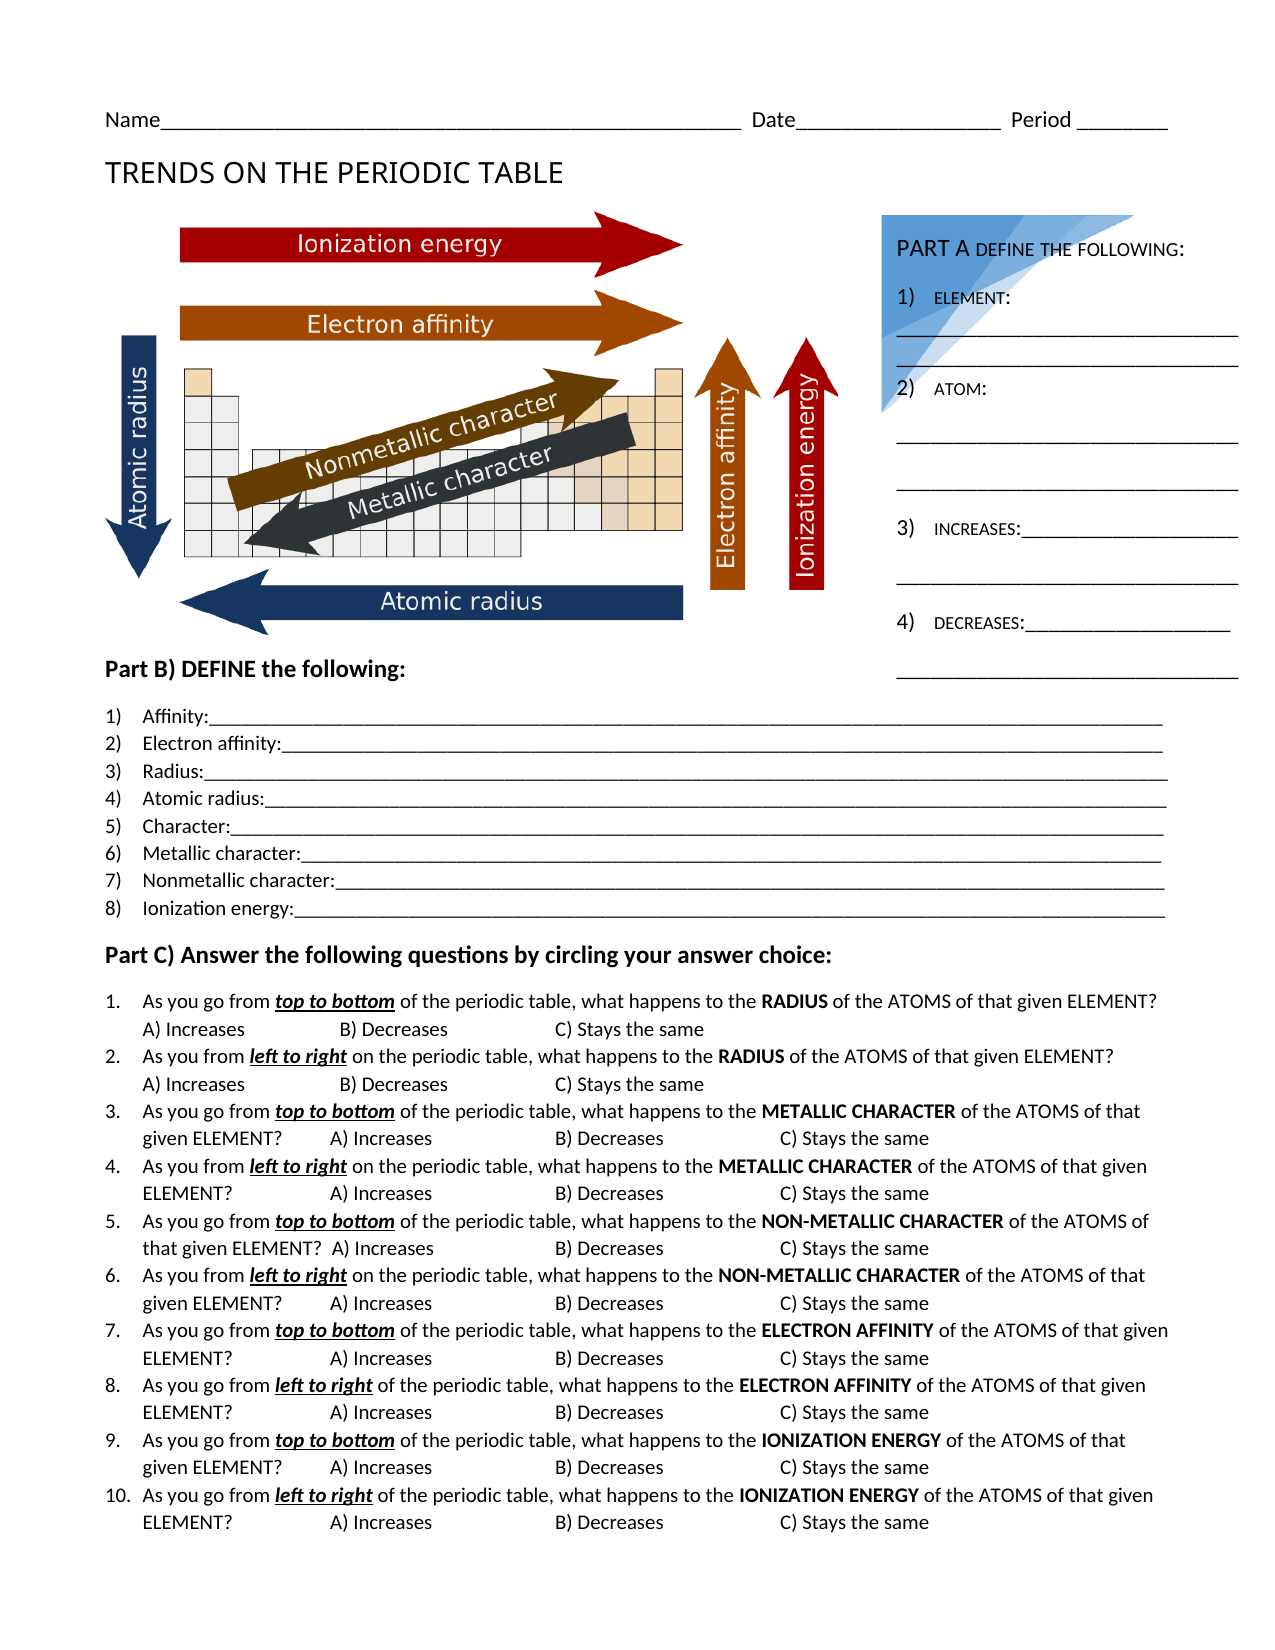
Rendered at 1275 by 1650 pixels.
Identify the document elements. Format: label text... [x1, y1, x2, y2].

list Affinity:____________________________________________________________________________________________ [105, 703, 1170, 729]
list Character:__________________________________________________________________________________________ [105, 813, 1170, 838]
list As you from left to right on the periodic table, what happens to the METALLIC CHARACTER of the ATOMS of that given ELEMENT? A) Increases B) Decreases C) Stays the same [105, 1153, 1170, 1206]
list Ionization energy:____________________________________________________________________________________ [105, 895, 1170, 920]
list As you go from top to bottom of the periodic table, what happens to the METALLIC CHARACTER of the ATOMS of that given ELEMENT? A) Increases B) Decreases C) Stays the same [105, 1098, 1170, 1151]
list As you from left to right on the periodic table, what happens to the NON-METALLIC CHARACTER of the ATOMS of that given ELEMENT? A) Increases B) Decreases C) Stays the same [105, 1263, 1170, 1315]
text Part B) DEFINE the following: [105, 654, 1170, 684]
picture [881, 215, 1135, 416]
text Name___________________________________________________ Date__________________ Period ________ [105, 105, 1170, 133]
list As you go from top to bottom of the periodic table, what happens to the IONIZATION ENERGY of the ATOMS of that given ELEMENT? A) Increases B) Decreases C) Stays the same [105, 1427, 1170, 1480]
list Nonmetallic character:________________________________________________________________________________ [105, 868, 1170, 893]
list As you go from left to right of the periodic table, what happens to the IONIZATION ENERGY of the ATOMS of that given ELEMENT? A) Increases B) Decreases C) Stays the same [105, 1482, 1170, 1534]
list Atomic radius:_______________________________________________________________________________________ [105, 785, 1170, 811]
text TRENDS ON THE PERIODIC TABLE [105, 152, 1170, 192]
picture [105, 211, 839, 635]
text Part C) Answer the following questions by circling your answer choice: [105, 939, 1170, 969]
list As you go from top to bottom of the periodic table, what happens to the RADIUS of the ATOMS of that given ELEMENT? A) Increases B) Decreases C) Stays the same [105, 989, 1170, 1041]
list As you from left to right on the periodic table, what happens to the RADIUS of the ATOMS of that given ELEMENT? A) Increases B) Decreases C) Stays the same [105, 1043, 1170, 1096]
list Radius:_____________________________________________________________________________________________ [105, 758, 1170, 783]
list As you go from top to bottom of the periodic table, what happens to the ELECTRON AFFINITY of the ATOMS of that given ELEMENT? A) Increases B) Decreases C) Stays the same [105, 1317, 1170, 1370]
list As you go from top to bottom of the periodic table, what happens to the NON-METALLIC CHARACTER of the ATOMS of that given ELEMENT? A) Increases B) Decreases C) Stays the same [105, 1208, 1170, 1261]
list Electron affinity:_____________________________________________________________________________________ [105, 731, 1170, 756]
list Metallic character:___________________________________________________________________________________ [105, 840, 1170, 866]
list As you go from left to right of the periodic table, what happens to the ELECTRON AFFINITY of the ATOMS of that given ELEMENT? A) Increases B) Decreases C) Stays the same [105, 1372, 1170, 1425]
